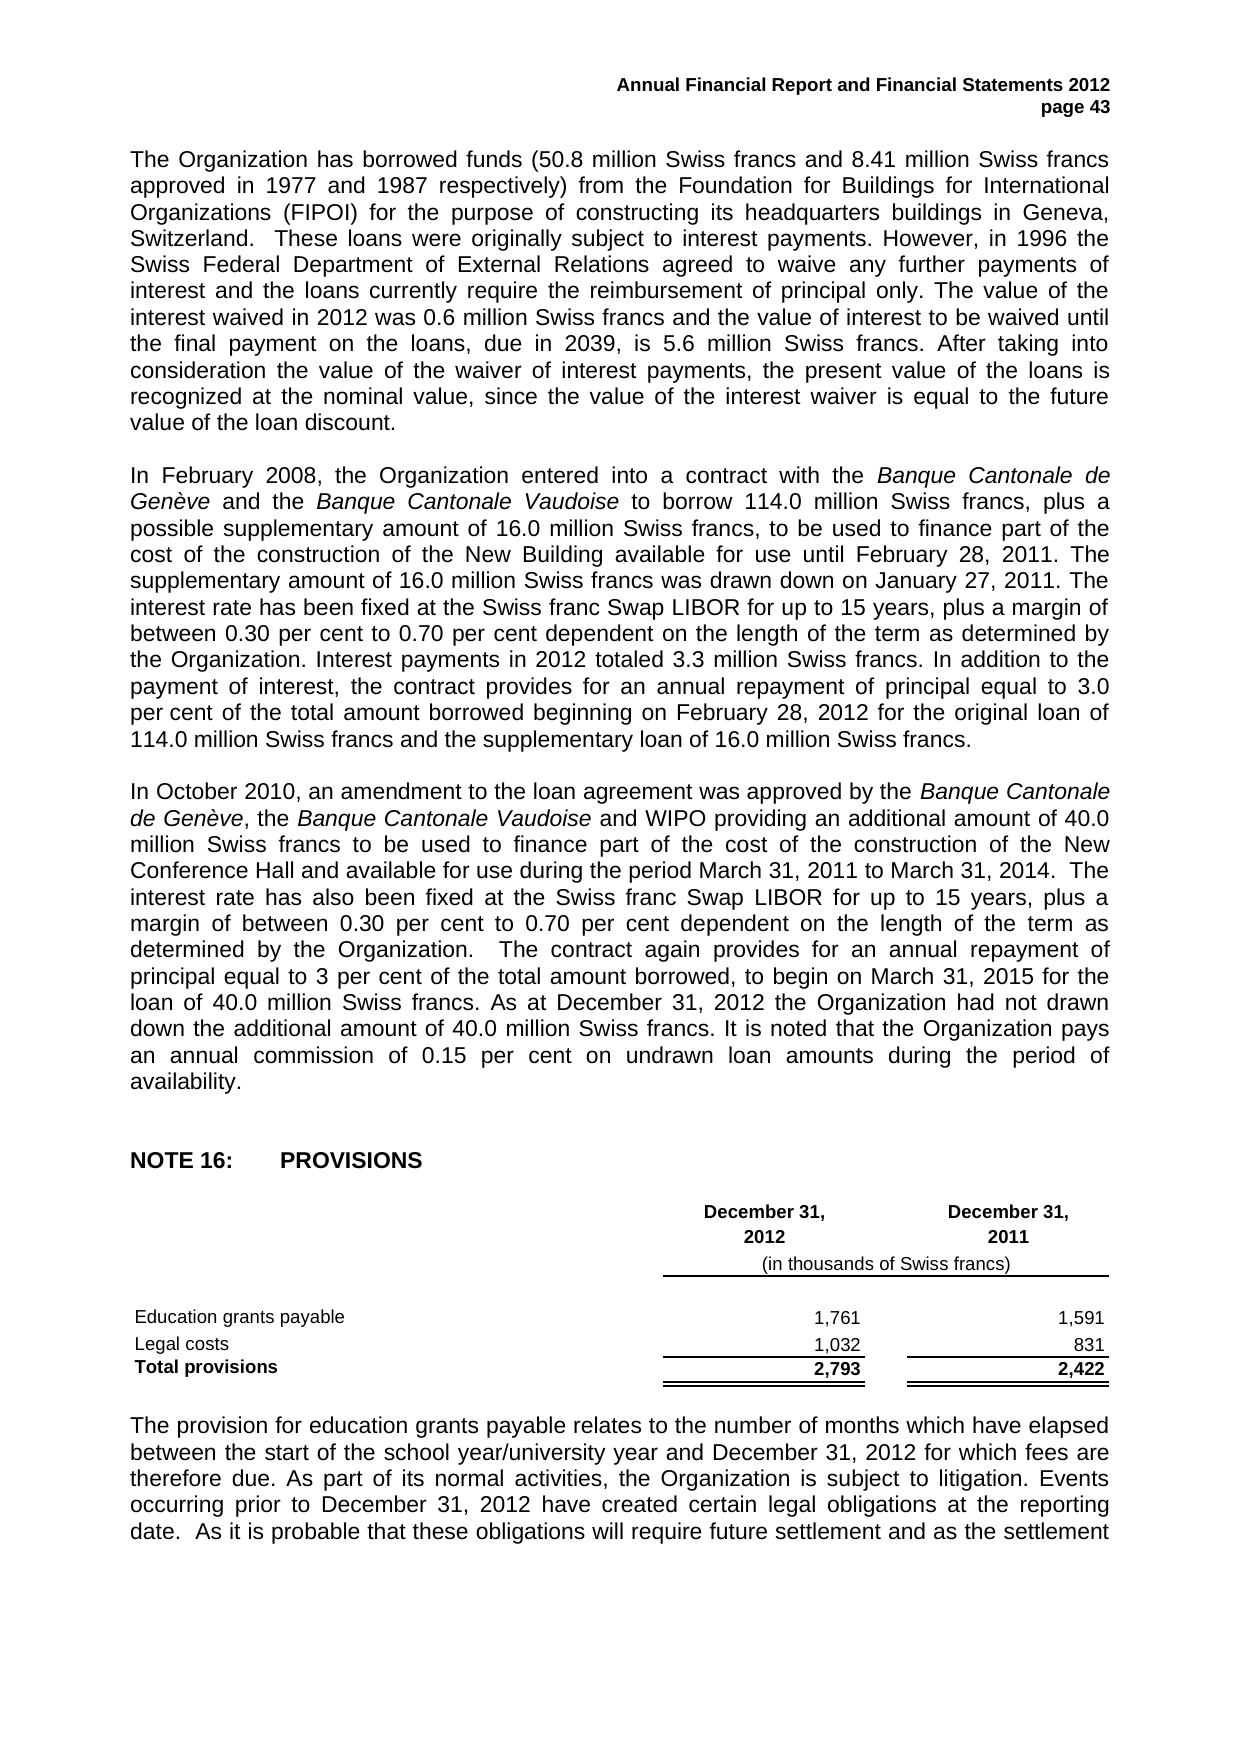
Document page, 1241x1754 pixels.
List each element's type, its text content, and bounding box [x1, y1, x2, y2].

subtitle Note 16: Provisions [130, 1147, 1110, 1173]
text In October 2010, an amendment to the loan agreement was approved by the Banque Cantonale de Genève, the Banque Cantonale Vaudoise and WIPO providing an additional amount of 40.0 million Swiss francs to be used to finance part of the cost of the construction of the New Conference Hall and available for use during the period March 31, 2011 to March 31, 2014. The interest rate has also been fixed at the Swiss franc Swap LIBOR for up to 15 years, plus a margin of between 0.30 per cent to 0.70 per cent dependent on the length of the term as determined by the Organization. The contract again provides for an annual repayment of principal equal to 3 per cent of the total amount borrowed, to begin on March 31, 2015 for the loan of 40.0 million Swiss francs. As at December 31, 2012 the Organization had not drawn down the additional amount of 40.0 million Swiss francs. It is noted that the Organization pays an annual commission of 0.15 per cent on undrawn loan amounts during the period of availability. [130, 778, 1110, 1094]
text The Organization has borrowed funds (50.8 million Swiss francs and 8.41 million Swiss francs approved in 1977 and 1987 respectively) from the Foundation for Buildings for International Organizations (FIPOI) for the purpose of constructing its headquarters buildings in Geneva, Switzerland. These loans were originally subject to interest payments. However, in 1996 the Swiss Federal Department of External Relations agreed to waive any further payments of interest and the loans currently require the reimbursement of principal only. The value of the interest waived in 2012 was 0.6 million Swiss francs and the value of interest to be waived until the final payment on the loans, due in 2039, is 5.6 million Swiss francs. After taking into consideration the value of the waiver of interest payments, the present value of the loans is recognized at the nominal value, since the value of the interest waiver is equal to the future value of the loan discount. [130, 146, 1110, 436]
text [130, 1412, 1110, 1544]
text In February 2008, the Organization entered into a contract with the Banque Cantonale de Genève and the Banque Cantonale Vaudoise to borrow 114.0 million Swiss francs, plus a possible supplementary amount of 16.0 million Swiss francs, to be used to finance part of the cost of the construction of the New Building available for use until February 28, 2011. The supplementary amount of 16.0 million Swiss francs was drawn down on January 27, 2011. The interest rate has been fixed at the Swiss franc Swap LIBOR for up to 15 years, plus a margin of between 0.30 per cent to 0.70 per cent dependent on the length of the term as determined by the Organization. Interest payments in 2012 totaled 3.3 million Swiss francs. In addition to the payment of interest, the contract provides for an annual repayment of principal equal to 3.0 per cent of the total amount borrowed beginning on February 28, 2012 for the original loan of 114.0 million Swiss francs and the supplementary loan of 16.0 million Swiss francs. [130, 462, 1110, 752]
